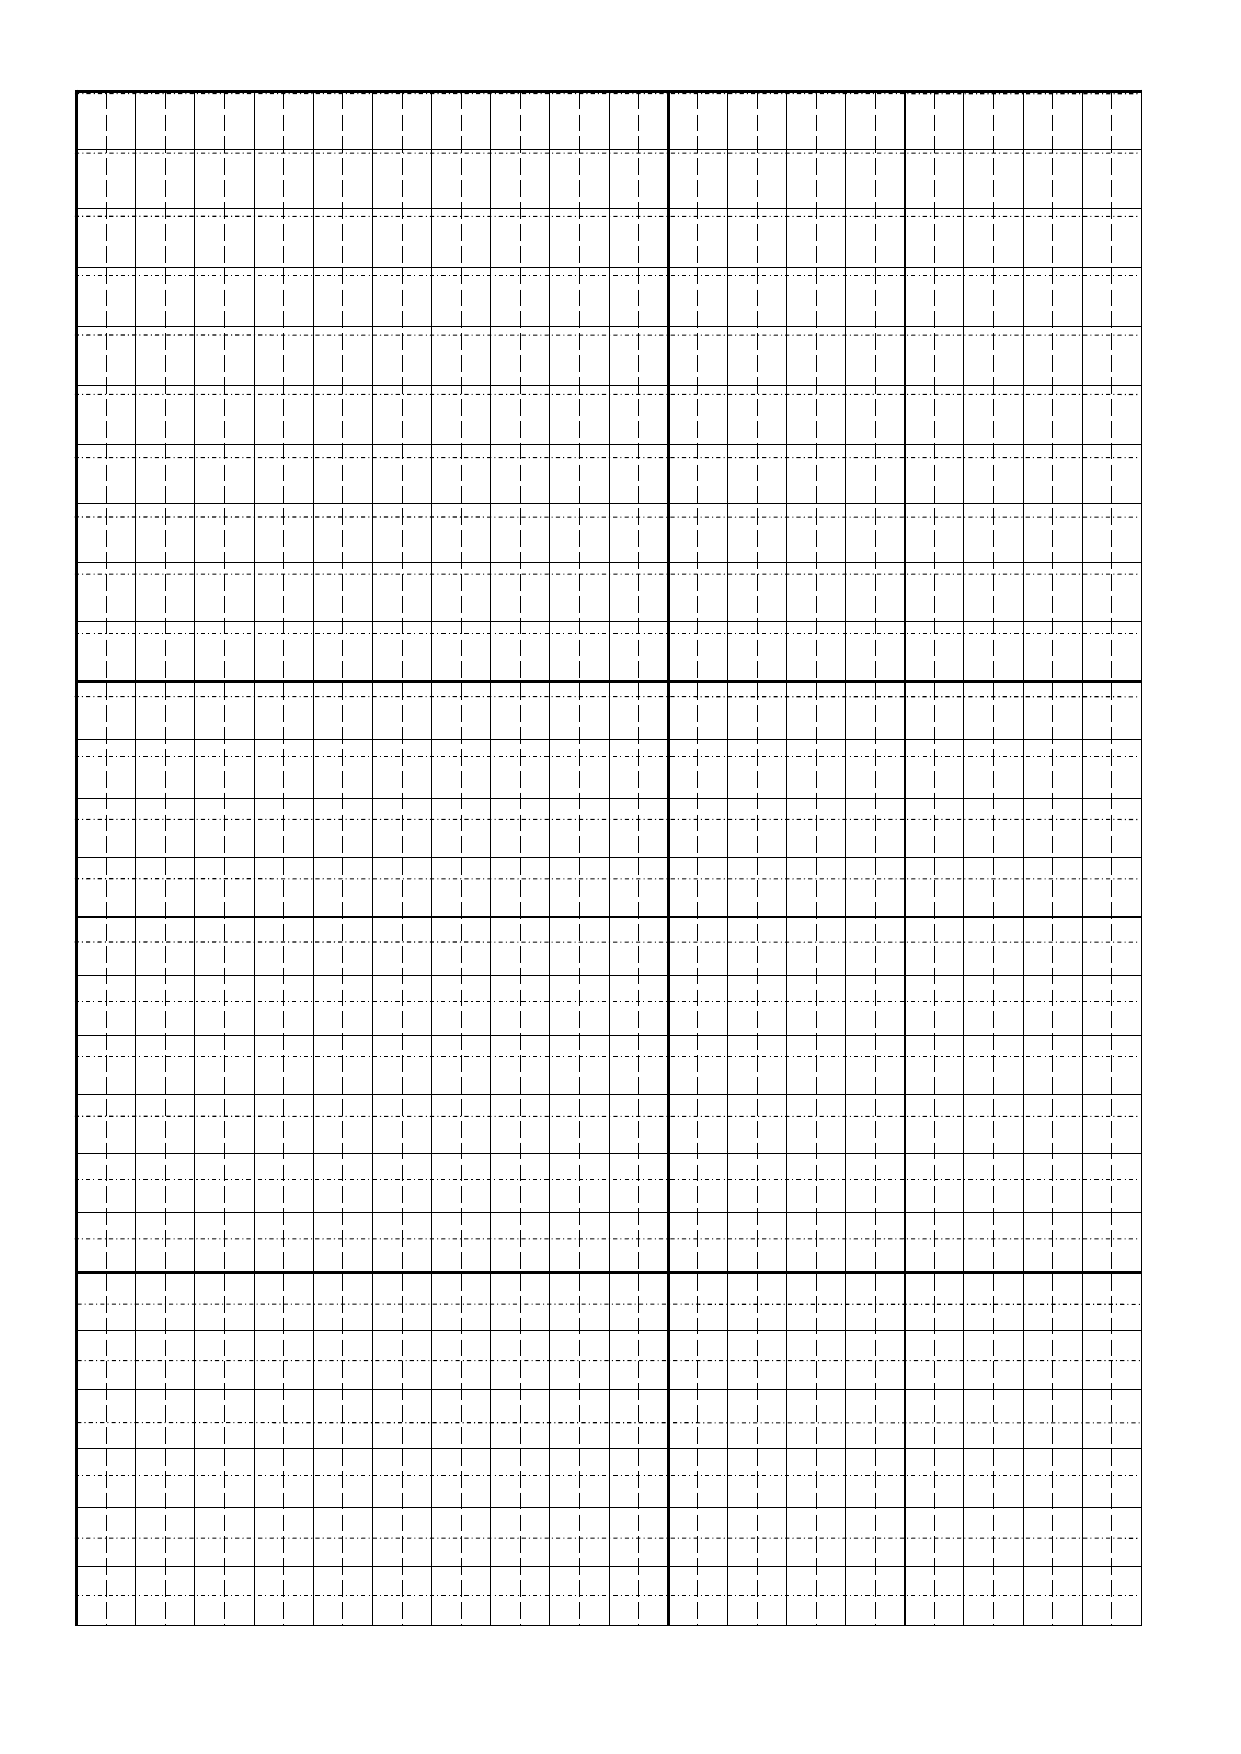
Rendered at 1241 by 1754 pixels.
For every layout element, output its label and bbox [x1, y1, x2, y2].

table_cell [491, 268, 520, 326]
table_cell [816, 268, 845, 326]
table_cell [343, 268, 372, 326]
table_cell [284, 1508, 313, 1566]
table_cell [935, 504, 963, 562]
table_cell [225, 976, 254, 1034]
table_cell [1024, 799, 1053, 857]
table_cell [314, 1449, 343, 1507]
table_cell [994, 1390, 1023, 1448]
table_cell [639, 1331, 667, 1389]
table_cell [846, 150, 875, 208]
table_cell [106, 386, 135, 444]
table_cell [757, 504, 786, 562]
table_cell [1083, 386, 1112, 444]
table_cell [195, 1508, 224, 1566]
table_header [343, 93, 372, 148]
table_cell [1053, 1036, 1082, 1093]
table_cell [964, 445, 993, 503]
table_cell [373, 445, 402, 503]
table_cell [579, 504, 609, 562]
table_cell [906, 683, 934, 739]
table_cell [314, 740, 343, 798]
table_cell [225, 1331, 254, 1389]
table_cell [1083, 918, 1112, 975]
table_cell [520, 858, 549, 916]
table_cell [136, 1095, 165, 1153]
table_cell [550, 150, 579, 208]
table_cell [78, 683, 106, 739]
table_cell [1024, 1274, 1053, 1330]
table_cell [1112, 386, 1141, 444]
table_cell [165, 268, 194, 326]
table_cell [225, 858, 254, 916]
table_cell [1053, 1449, 1082, 1507]
table_cell [698, 150, 727, 208]
table_cell [728, 327, 757, 385]
table_cell [787, 445, 816, 503]
table_cell [78, 445, 106, 503]
table_cell [698, 445, 727, 503]
table_cell [373, 150, 402, 208]
table_cell [314, 268, 343, 326]
table_cell [491, 1036, 520, 1093]
table_cell [461, 1154, 490, 1212]
table_cell [255, 1095, 283, 1153]
table_cell [639, 1567, 667, 1625]
table_cell [78, 209, 106, 267]
table_cell [78, 1449, 106, 1507]
table_cell [136, 1331, 165, 1389]
table_cell [846, 268, 875, 326]
table_cell [343, 1274, 372, 1330]
table_cell [1024, 386, 1053, 444]
table_cell [610, 683, 639, 739]
table_cell [1053, 504, 1082, 562]
table_cell [373, 1154, 402, 1212]
table_cell [757, 1567, 786, 1625]
table_cell [816, 1095, 845, 1153]
table_cell [639, 268, 667, 326]
table_cell [520, 1567, 549, 1625]
table_cell [698, 1213, 727, 1271]
table_cell [78, 1331, 106, 1389]
table_cell [639, 1449, 667, 1507]
table_cell [964, 976, 993, 1034]
table_cell [461, 858, 490, 916]
table_cell [343, 1567, 372, 1625]
table_cell [875, 209, 904, 267]
table_cell [846, 563, 875, 621]
table_cell [728, 1036, 757, 1093]
table_cell [225, 150, 254, 208]
table_cell [343, 327, 372, 385]
table_cell [1024, 1213, 1053, 1271]
table_cell [935, 858, 963, 916]
table_cell [639, 799, 667, 857]
table_cell [728, 1331, 757, 1389]
table_cell [225, 683, 254, 739]
table_cell [314, 1095, 343, 1153]
table_cell [491, 1274, 520, 1330]
table_cell [343, 1213, 372, 1271]
table_cell [165, 1567, 194, 1625]
table_cell [698, 1567, 727, 1625]
table_cell [816, 209, 845, 267]
table_cell [846, 209, 875, 267]
table_cell [935, 268, 963, 326]
table_cell [343, 1390, 372, 1448]
table_cell [816, 1390, 845, 1448]
table_cell [195, 386, 224, 444]
table_header [106, 93, 135, 148]
table_cell [343, 740, 372, 798]
table_cell [78, 799, 106, 857]
table_cell [78, 858, 106, 916]
table_cell [343, 1036, 372, 1093]
table_cell [461, 1508, 490, 1566]
table_cell [520, 1390, 549, 1448]
table_cell [106, 1449, 135, 1507]
table_cell [165, 1213, 194, 1271]
table_cell [1083, 1449, 1112, 1507]
table_cell [432, 445, 461, 503]
table_cell [670, 1449, 698, 1507]
table_cell [78, 327, 106, 385]
table_cell [106, 799, 135, 857]
table_cell [225, 1390, 254, 1448]
table_cell [935, 740, 963, 798]
table_cell [579, 622, 609, 680]
table_cell [994, 1213, 1023, 1271]
table_cell [78, 1567, 106, 1625]
table_cell [1083, 209, 1112, 267]
table_cell [255, 1508, 283, 1566]
table_cell [728, 1213, 757, 1271]
table_cell [610, 1567, 639, 1625]
table_cell [698, 386, 727, 444]
table_cell [846, 1390, 875, 1448]
table_cell [136, 150, 165, 208]
table_cell [225, 209, 254, 267]
table_cell [1024, 858, 1053, 916]
table_cell [491, 1331, 520, 1389]
table_cell [728, 386, 757, 444]
table_cell [373, 918, 402, 975]
table_cell [698, 799, 727, 857]
table_cell [255, 1449, 283, 1507]
table_cell [491, 563, 520, 621]
table_header [906, 93, 934, 148]
table_cell [757, 1213, 786, 1271]
table_cell [136, 1508, 165, 1566]
table_cell [579, 563, 609, 621]
table_cell [906, 327, 934, 385]
table_cell [610, 386, 639, 444]
table_cell [314, 799, 343, 857]
table_cell [875, 1274, 904, 1330]
table_cell [165, 858, 194, 916]
table_cell [846, 976, 875, 1034]
table_cell [491, 683, 520, 739]
table_cell [698, 268, 727, 326]
table_cell [787, 1213, 816, 1271]
table_cell [906, 740, 934, 798]
table_cell [757, 740, 786, 798]
table_cell [1053, 918, 1082, 975]
table_cell [520, 799, 549, 857]
table_cell [550, 1095, 579, 1153]
table_cell [520, 504, 549, 562]
table_cell [639, 1274, 667, 1330]
table_cell [550, 740, 579, 798]
table_cell [491, 1449, 520, 1507]
table_cell [610, 1508, 639, 1566]
table_cell [757, 1274, 786, 1330]
table_cell [314, 386, 343, 444]
table_cell [550, 1331, 579, 1389]
table_cell [550, 1154, 579, 1212]
table_cell [670, 1331, 698, 1389]
table_cell [461, 209, 490, 267]
table_cell [284, 1036, 313, 1093]
table_cell [698, 683, 727, 739]
table_cell [1024, 504, 1053, 562]
table_cell [136, 858, 165, 916]
table_cell [284, 918, 313, 975]
table_cell [994, 209, 1023, 267]
table_cell [520, 1036, 549, 1093]
table_cell [136, 327, 165, 385]
table_cell [402, 268, 431, 326]
table_cell [491, 504, 520, 562]
table_cell [610, 1154, 639, 1212]
table_cell [816, 622, 845, 680]
table_cell [994, 1508, 1023, 1566]
table_cell [432, 386, 461, 444]
table_cell [816, 1508, 845, 1566]
table_cell [670, 1390, 698, 1448]
table_cell [875, 1508, 904, 1566]
table_header [78, 93, 106, 148]
table_cell [314, 858, 343, 916]
table_cell [195, 445, 224, 503]
table_cell [550, 799, 579, 857]
table_cell [728, 976, 757, 1034]
table_header [610, 93, 639, 148]
table_cell [757, 1449, 786, 1507]
table_cell [314, 1274, 343, 1330]
table_cell [106, 1331, 135, 1389]
table_cell [314, 209, 343, 267]
table_cell [106, 1095, 135, 1153]
table_cell [639, 327, 667, 385]
table_cell [284, 1567, 313, 1625]
table_cell [136, 1390, 165, 1448]
table_cell [402, 209, 431, 267]
table_cell [195, 1331, 224, 1389]
table_cell [787, 1331, 816, 1389]
table_cell [106, 445, 135, 503]
table_cell [935, 683, 963, 739]
table_cell [343, 1331, 372, 1389]
table_cell [935, 1390, 963, 1448]
table_cell [964, 1095, 993, 1153]
table_cell [373, 1213, 402, 1271]
table_cell [906, 622, 934, 680]
table_cell [343, 563, 372, 621]
table_cell [461, 327, 490, 385]
table_cell [846, 386, 875, 444]
table_cell [875, 740, 904, 798]
table_cell [757, 918, 786, 975]
table_cell [906, 150, 934, 208]
table_cell [1083, 1213, 1112, 1271]
table_cell [491, 918, 520, 975]
table_cell [136, 386, 165, 444]
table_cell [964, 386, 993, 444]
table_cell [402, 445, 431, 503]
table_cell [875, 563, 904, 621]
table_cell [787, 622, 816, 680]
table_cell [284, 1390, 313, 1448]
table_cell [402, 150, 431, 208]
table_cell [491, 209, 520, 267]
table_cell [1024, 976, 1053, 1034]
table_cell [284, 683, 313, 739]
table_cell [935, 563, 963, 621]
table_cell [579, 1095, 609, 1153]
table_cell [314, 1508, 343, 1566]
table_cell [195, 504, 224, 562]
table_cell [284, 386, 313, 444]
table_cell [284, 327, 313, 385]
table_cell [610, 740, 639, 798]
table_cell [165, 622, 194, 680]
table_cell [670, 1567, 698, 1625]
table_cell [225, 918, 254, 975]
table_cell [491, 386, 520, 444]
table_cell [343, 1095, 372, 1153]
table_cell [906, 386, 934, 444]
table_header [165, 93, 194, 148]
table_cell [787, 1154, 816, 1212]
table_cell [520, 327, 549, 385]
table_cell [935, 209, 963, 267]
table_cell [136, 976, 165, 1034]
table_cell [846, 799, 875, 857]
table_cell [670, 445, 698, 503]
table_cell [875, 858, 904, 916]
table_cell [1112, 918, 1141, 975]
table_cell [225, 740, 254, 798]
table_cell [136, 268, 165, 326]
table_cell [461, 683, 490, 739]
table_cell [1083, 1154, 1112, 1212]
table_cell [284, 209, 313, 267]
table_cell [1083, 1390, 1112, 1448]
table_cell [787, 1508, 816, 1566]
table_cell [757, 563, 786, 621]
table_cell [994, 1154, 1023, 1212]
table_cell [255, 1567, 283, 1625]
table_cell [461, 1449, 490, 1507]
table_cell [284, 445, 313, 503]
table_cell [106, 1508, 135, 1566]
table_cell [994, 386, 1023, 444]
table_cell [1053, 1508, 1082, 1566]
table_header [225, 93, 254, 148]
table_header [1024, 93, 1053, 148]
table_cell [1024, 268, 1053, 326]
table_cell [195, 1095, 224, 1153]
table_header [1053, 93, 1082, 148]
table_cell [1083, 1508, 1112, 1566]
table_cell [1083, 1274, 1112, 1330]
table_cell [875, 504, 904, 562]
table_cell [106, 740, 135, 798]
table_cell [432, 1449, 461, 1507]
table_cell [106, 1036, 135, 1093]
table_cell [225, 563, 254, 621]
table_cell [1024, 1095, 1053, 1153]
table_cell [579, 209, 609, 267]
table_cell [343, 918, 372, 975]
table_cell [787, 209, 816, 267]
table_cell [728, 622, 757, 680]
table_cell [432, 150, 461, 208]
table_cell [373, 1036, 402, 1093]
table_cell [106, 1567, 135, 1625]
table_cell [314, 976, 343, 1034]
table_cell [1083, 327, 1112, 385]
table_cell [1083, 268, 1112, 326]
table_cell [136, 1449, 165, 1507]
table_cell [195, 150, 224, 208]
table_cell [698, 858, 727, 916]
table_cell [728, 445, 757, 503]
table_cell [461, 1036, 490, 1093]
table_cell [757, 858, 786, 916]
table_cell [314, 563, 343, 621]
table_cell [906, 1449, 934, 1507]
table_cell [432, 918, 461, 975]
table_cell [491, 1508, 520, 1566]
table_cell [432, 1331, 461, 1389]
table_cell [757, 1036, 786, 1093]
table_cell [875, 1390, 904, 1448]
table_cell [78, 1508, 106, 1566]
table_cell [964, 683, 993, 739]
table_cell [343, 622, 372, 680]
table_cell [757, 150, 786, 208]
table_cell [284, 1213, 313, 1271]
table_cell [255, 622, 283, 680]
table_cell [994, 268, 1023, 326]
table_cell [935, 1274, 963, 1330]
table_cell [225, 327, 254, 385]
table_cell [402, 858, 431, 916]
table_cell [165, 1274, 194, 1330]
table_cell [698, 1154, 727, 1212]
table_cell [935, 918, 963, 975]
table_cell [698, 1449, 727, 1507]
table_cell [343, 683, 372, 739]
table_cell [1053, 209, 1082, 267]
table_cell [670, 504, 698, 562]
table_cell [610, 445, 639, 503]
table_cell [373, 268, 402, 326]
table_cell [846, 918, 875, 975]
table_cell [461, 976, 490, 1034]
table_cell [78, 1154, 106, 1212]
table_cell [78, 386, 106, 444]
table_cell [875, 1154, 904, 1212]
table_cell [728, 268, 757, 326]
table_cell [1112, 268, 1141, 326]
table_cell [491, 1567, 520, 1625]
table_cell [78, 504, 106, 562]
table_cell [935, 1095, 963, 1153]
table_cell [875, 976, 904, 1034]
table_cell [816, 976, 845, 1034]
table_cell [816, 858, 845, 916]
table_header [579, 93, 609, 148]
table_cell [639, 209, 667, 267]
table_cell [373, 976, 402, 1034]
table_cell [875, 150, 904, 208]
table_cell [491, 445, 520, 503]
table_cell [1083, 150, 1112, 208]
table_cell [314, 1331, 343, 1389]
table_cell [670, 976, 698, 1034]
table_cell [165, 918, 194, 975]
table_cell [875, 1449, 904, 1507]
table_cell [935, 1213, 963, 1271]
table_cell [787, 918, 816, 975]
table_cell [402, 386, 431, 444]
table_cell [994, 327, 1023, 385]
table_cell [787, 504, 816, 562]
table_cell [106, 150, 135, 208]
table_cell [402, 1213, 431, 1271]
table_cell [461, 1331, 490, 1389]
table_cell [461, 799, 490, 857]
table_cell [343, 1154, 372, 1212]
table_cell [520, 622, 549, 680]
table_cell [670, 622, 698, 680]
table_cell [1112, 563, 1141, 621]
table_cell [906, 209, 934, 267]
table_cell [432, 209, 461, 267]
table_cell [757, 386, 786, 444]
table_cell [816, 504, 845, 562]
table_cell [225, 504, 254, 562]
table_cell [1024, 622, 1053, 680]
table_cell [728, 150, 757, 208]
table_cell [1112, 1095, 1141, 1153]
table_cell [1083, 1567, 1112, 1625]
table_cell [165, 445, 194, 503]
table_cell [639, 683, 667, 739]
table_cell [402, 327, 431, 385]
table_cell [1053, 268, 1082, 326]
table_cell [78, 563, 106, 621]
table_cell [165, 799, 194, 857]
table_cell [225, 1036, 254, 1093]
table_cell [1083, 683, 1112, 739]
table_cell [373, 327, 402, 385]
table_cell [787, 976, 816, 1034]
table_cell [610, 1390, 639, 1448]
table_cell [78, 622, 106, 680]
table_cell [106, 858, 135, 916]
table_cell [520, 386, 549, 444]
table_cell [906, 1274, 934, 1330]
table_cell [1112, 622, 1141, 680]
table_cell [520, 1274, 549, 1330]
table_cell [906, 504, 934, 562]
table_cell [816, 150, 845, 208]
table_cell [787, 1390, 816, 1448]
table_cell [373, 563, 402, 621]
table_cell [935, 327, 963, 385]
table_cell [314, 918, 343, 975]
table_cell [787, 1095, 816, 1153]
table_cell [550, 1567, 579, 1625]
table_header [698, 93, 727, 148]
table_cell [402, 1449, 431, 1507]
table_cell [964, 327, 993, 385]
table_cell [314, 622, 343, 680]
table_cell [550, 976, 579, 1034]
table_header [550, 93, 579, 148]
table_cell [136, 1154, 165, 1212]
table_cell [1112, 799, 1141, 857]
table_cell [402, 799, 431, 857]
table_cell [846, 740, 875, 798]
table_cell [520, 209, 549, 267]
table_cell [610, 918, 639, 975]
table_cell [284, 1095, 313, 1153]
table_cell [520, 563, 549, 621]
table_cell [579, 683, 609, 739]
table_cell [846, 504, 875, 562]
table_cell [255, 327, 283, 385]
table_cell [994, 622, 1023, 680]
table_cell [579, 1036, 609, 1093]
table_cell [728, 918, 757, 975]
table_cell [670, 1036, 698, 1093]
table_cell [906, 1508, 934, 1566]
table_cell [639, 150, 667, 208]
table_cell [579, 327, 609, 385]
table_cell [639, 740, 667, 798]
table_cell [402, 1331, 431, 1389]
table_cell [255, 150, 283, 208]
table_cell [1024, 1567, 1053, 1625]
table_header [314, 93, 343, 148]
table_cell [610, 1036, 639, 1093]
table_cell [787, 740, 816, 798]
table_cell [78, 976, 106, 1034]
table_cell [550, 445, 579, 503]
table_header [432, 93, 461, 148]
table_header [461, 93, 490, 148]
table_cell [964, 918, 993, 975]
table_cell [432, 622, 461, 680]
table_cell [314, 1036, 343, 1093]
table_cell [550, 209, 579, 267]
table_cell [698, 563, 727, 621]
table_cell [343, 445, 372, 503]
table_cell [1112, 209, 1141, 267]
table_cell [579, 150, 609, 208]
table_cell [964, 209, 993, 267]
table_cell [906, 1213, 934, 1271]
table_cell [964, 1449, 993, 1507]
table_cell [1024, 683, 1053, 739]
table_header [787, 93, 816, 148]
table_cell [1083, 1331, 1112, 1389]
table_cell [255, 1154, 283, 1212]
table_cell [846, 1213, 875, 1271]
table_cell [402, 563, 431, 621]
table_cell [579, 799, 609, 857]
table_cell [610, 327, 639, 385]
table_cell [165, 1449, 194, 1507]
table_cell [906, 1095, 934, 1153]
table_cell [461, 268, 490, 326]
table_cell [491, 858, 520, 916]
table_cell [255, 1331, 283, 1389]
table_cell [728, 1567, 757, 1625]
table_cell [402, 1154, 431, 1212]
table_cell [875, 1213, 904, 1271]
table_cell [550, 1508, 579, 1566]
table_cell [432, 1213, 461, 1271]
table_cell [402, 1390, 431, 1448]
table_cell [225, 1274, 254, 1330]
table_cell [550, 683, 579, 739]
table_header [639, 93, 667, 148]
table_cell [195, 1213, 224, 1271]
table_cell [1053, 445, 1082, 503]
table_cell [994, 976, 1023, 1034]
table_cell [225, 268, 254, 326]
table_cell [314, 445, 343, 503]
table_cell [935, 1154, 963, 1212]
table_cell [373, 386, 402, 444]
table_cell [639, 1036, 667, 1093]
table_cell [284, 268, 313, 326]
table_cell [670, 209, 698, 267]
table_cell [935, 976, 963, 1034]
table_cell [165, 1154, 194, 1212]
table_cell [314, 1213, 343, 1271]
table_cell [491, 327, 520, 385]
table_cell [964, 504, 993, 562]
table_cell [994, 740, 1023, 798]
table_cell [670, 1154, 698, 1212]
table_cell [343, 504, 372, 562]
table_header [255, 93, 283, 148]
table_cell [225, 799, 254, 857]
table_cell [195, 563, 224, 621]
table_cell [579, 1331, 609, 1389]
table_cell [491, 150, 520, 208]
table_cell [728, 858, 757, 916]
table_cell [1024, 327, 1053, 385]
table_cell [757, 976, 786, 1034]
table_cell [994, 918, 1023, 975]
table_cell [255, 209, 283, 267]
table_cell [520, 1508, 549, 1566]
table_cell [757, 1154, 786, 1212]
table_cell [670, 683, 698, 739]
table_cell [432, 976, 461, 1034]
table_cell [225, 1449, 254, 1507]
table_cell [1112, 1331, 1141, 1389]
table_cell [106, 1213, 135, 1271]
table_cell [728, 209, 757, 267]
table_cell [875, 268, 904, 326]
table_cell [639, 1154, 667, 1212]
table_cell [255, 740, 283, 798]
table_cell [816, 683, 845, 739]
table_cell [610, 1095, 639, 1153]
table_cell [343, 386, 372, 444]
table_cell [670, 740, 698, 798]
table_cell [816, 563, 845, 621]
table_cell [875, 1036, 904, 1093]
table_cell [550, 386, 579, 444]
table_cell [78, 1274, 106, 1330]
table_cell [78, 150, 106, 208]
table_cell [343, 976, 372, 1034]
table_cell [284, 504, 313, 562]
table_cell [106, 1390, 135, 1448]
table_cell [994, 1449, 1023, 1507]
table_cell [994, 1274, 1023, 1330]
table_cell [195, 268, 224, 326]
table_cell [343, 209, 372, 267]
table_cell [728, 1154, 757, 1212]
table_cell [136, 683, 165, 739]
table_cell [875, 683, 904, 739]
table_header [964, 93, 993, 148]
table_cell [1083, 1095, 1112, 1153]
table_cell [1053, 858, 1082, 916]
table_header [670, 93, 698, 148]
table_cell [1053, 740, 1082, 798]
table_cell [846, 622, 875, 680]
table_cell [402, 1274, 431, 1330]
table_cell [284, 622, 313, 680]
table_cell [1024, 150, 1053, 208]
table_cell [255, 1390, 283, 1448]
table_cell [78, 740, 106, 798]
table_cell [1112, 504, 1141, 562]
table_cell [670, 1095, 698, 1153]
table_cell [314, 1154, 343, 1212]
table_cell [1053, 1567, 1082, 1625]
table_cell [136, 563, 165, 621]
table_cell [255, 445, 283, 503]
table_cell [816, 740, 845, 798]
table_cell [579, 1508, 609, 1566]
table_header [994, 93, 1023, 148]
table_cell [639, 563, 667, 621]
table_cell [964, 1036, 993, 1093]
table_cell [994, 504, 1023, 562]
table_cell [461, 622, 490, 680]
table_cell [432, 858, 461, 916]
table_cell [906, 1154, 934, 1212]
table_cell [195, 1036, 224, 1093]
table_cell [698, 1095, 727, 1153]
table_cell [639, 1508, 667, 1566]
table_cell [639, 1213, 667, 1271]
table_cell [225, 1213, 254, 1271]
table_cell [728, 1390, 757, 1448]
table_cell [402, 504, 431, 562]
table_cell [195, 683, 224, 739]
table_cell [757, 799, 786, 857]
table_cell [106, 683, 135, 739]
table_cell [550, 1036, 579, 1093]
table_cell [314, 150, 343, 208]
table_cell [579, 1213, 609, 1271]
table_cell [432, 504, 461, 562]
table_cell [491, 976, 520, 1034]
table_cell [787, 327, 816, 385]
table_cell [1053, 327, 1082, 385]
table_cell [816, 1449, 845, 1507]
table_cell [698, 1331, 727, 1389]
table_cell [106, 1154, 135, 1212]
table_cell [550, 1390, 579, 1448]
table_cell [698, 976, 727, 1034]
table_cell [136, 622, 165, 680]
table_header [136, 93, 165, 148]
table_cell [875, 445, 904, 503]
table_cell [314, 504, 343, 562]
table_cell [284, 563, 313, 621]
table_cell [225, 386, 254, 444]
table_cell [343, 150, 372, 208]
table_cell [964, 622, 993, 680]
table_cell [520, 740, 549, 798]
table_cell [816, 918, 845, 975]
table_cell [373, 683, 402, 739]
table_cell [906, 918, 934, 975]
table_cell [579, 918, 609, 975]
table_cell [757, 1095, 786, 1153]
table_cell [670, 327, 698, 385]
table_cell [994, 1331, 1023, 1389]
table_cell [728, 683, 757, 739]
table_cell [875, 1095, 904, 1153]
table_cell [935, 445, 963, 503]
table_cell [610, 858, 639, 916]
table_cell [846, 683, 875, 739]
table_cell [314, 1567, 343, 1625]
table_cell [906, 445, 934, 503]
table_cell [1053, 1390, 1082, 1448]
table_cell [816, 799, 845, 857]
table_cell [284, 976, 313, 1034]
table_cell [757, 1508, 786, 1566]
table_cell [373, 622, 402, 680]
table_cell [935, 1331, 963, 1389]
table_cell [1083, 445, 1112, 503]
table_cell [579, 445, 609, 503]
table_cell [1053, 799, 1082, 857]
table_cell [106, 622, 135, 680]
table_cell [787, 268, 816, 326]
table_cell [698, 622, 727, 680]
table_cell [787, 386, 816, 444]
table_cell [195, 799, 224, 857]
table_cell [1024, 740, 1053, 798]
table_cell [550, 858, 579, 916]
table_cell [875, 386, 904, 444]
table_cell [78, 1390, 106, 1448]
table_cell [165, 1508, 194, 1566]
table_cell [1024, 1390, 1053, 1448]
table_cell [1053, 683, 1082, 739]
table_cell [787, 1274, 816, 1330]
table_cell [284, 1449, 313, 1507]
table_cell [550, 563, 579, 621]
table_cell [757, 683, 786, 739]
table_cell [225, 1508, 254, 1566]
table_cell [935, 1449, 963, 1507]
table_cell [520, 918, 549, 975]
table_cell [402, 976, 431, 1034]
table_cell [343, 799, 372, 857]
table_cell [343, 858, 372, 916]
table_cell [520, 976, 549, 1034]
table_cell [136, 1213, 165, 1271]
table_cell [610, 563, 639, 621]
table_cell [314, 683, 343, 739]
table_cell [520, 268, 549, 326]
table_cell [670, 386, 698, 444]
table_cell [432, 1274, 461, 1330]
table_cell [165, 683, 194, 739]
table_cell [610, 1213, 639, 1271]
table_cell [906, 1036, 934, 1093]
table_cell [255, 1036, 283, 1093]
table_cell [432, 1508, 461, 1566]
table_cell [875, 1331, 904, 1389]
table_cell [935, 150, 963, 208]
table_cell [314, 1390, 343, 1448]
table_cell [935, 1036, 963, 1093]
table_cell [964, 150, 993, 208]
table_cell [195, 327, 224, 385]
table_cell [757, 1331, 786, 1389]
table_cell [432, 1567, 461, 1625]
table_cell [906, 799, 934, 857]
table_cell [964, 858, 993, 916]
table_cell [106, 918, 135, 975]
table_cell [284, 858, 313, 916]
table_cell [1112, 976, 1141, 1034]
table_cell [78, 1036, 106, 1093]
table_cell [994, 1567, 1023, 1625]
table_cell [1053, 1095, 1082, 1153]
table_cell [846, 858, 875, 916]
table_cell [816, 1567, 845, 1625]
table_cell [728, 1274, 757, 1330]
table_cell [1112, 683, 1141, 739]
table_cell [757, 622, 786, 680]
table_cell [846, 327, 875, 385]
table_cell [1024, 1508, 1053, 1566]
table_cell [78, 268, 106, 326]
table_cell [579, 1567, 609, 1625]
table_cell [195, 622, 224, 680]
table_cell [1112, 1508, 1141, 1566]
table_header [935, 93, 963, 148]
table_cell [846, 445, 875, 503]
table_cell [757, 327, 786, 385]
table_cell [846, 1154, 875, 1212]
table_cell [610, 1449, 639, 1507]
table_cell [1053, 622, 1082, 680]
table_cell [165, 327, 194, 385]
table_cell [373, 1095, 402, 1153]
table_cell [639, 504, 667, 562]
table_cell [994, 563, 1023, 621]
table_cell [165, 386, 194, 444]
table_cell [906, 858, 934, 916]
table_cell [728, 504, 757, 562]
table_cell [1024, 1449, 1053, 1507]
table_cell [461, 918, 490, 975]
table_cell [787, 799, 816, 857]
table_cell [1083, 563, 1112, 621]
table_cell [698, 504, 727, 562]
table_cell [1083, 504, 1112, 562]
table_cell [579, 1449, 609, 1507]
table_header [373, 93, 402, 148]
table_cell [284, 1274, 313, 1330]
table_cell [255, 976, 283, 1034]
table_header [846, 93, 875, 148]
table_cell [520, 1449, 549, 1507]
table_cell [994, 445, 1023, 503]
table_cell [1053, 386, 1082, 444]
table_cell [728, 1449, 757, 1507]
table_cell [1112, 327, 1141, 385]
table_cell [670, 1274, 698, 1330]
table_cell [165, 209, 194, 267]
table_cell [550, 622, 579, 680]
table_cell [846, 1331, 875, 1389]
table_cell [875, 327, 904, 385]
table_cell [520, 1095, 549, 1153]
table_cell [728, 740, 757, 798]
table_cell [964, 563, 993, 621]
table_cell [491, 1213, 520, 1271]
table_cell [314, 327, 343, 385]
table_cell [491, 1154, 520, 1212]
table_cell [610, 799, 639, 857]
table_cell [816, 1036, 845, 1093]
table_cell [846, 1036, 875, 1093]
table_cell [639, 976, 667, 1034]
table_cell [1024, 1331, 1053, 1389]
table_cell [136, 209, 165, 267]
table_cell [610, 504, 639, 562]
table_cell [165, 740, 194, 798]
table_cell [964, 1274, 993, 1330]
table_cell [579, 1274, 609, 1330]
table_cell [550, 1449, 579, 1507]
table_cell [875, 1567, 904, 1625]
table_cell [491, 799, 520, 857]
table_cell [816, 1154, 845, 1212]
table_cell [106, 504, 135, 562]
table_cell [1112, 1449, 1141, 1507]
table_cell [343, 1449, 372, 1507]
table_cell [255, 563, 283, 621]
table_cell [875, 622, 904, 680]
table_cell [579, 740, 609, 798]
table_cell [136, 799, 165, 857]
table_cell [639, 622, 667, 680]
table_cell [461, 445, 490, 503]
table_cell [846, 1567, 875, 1625]
table_cell [165, 1331, 194, 1389]
table_cell [579, 268, 609, 326]
table_cell [343, 1508, 372, 1566]
table_cell [165, 563, 194, 621]
table_cell [255, 504, 283, 562]
table_cell [461, 563, 490, 621]
table_cell [461, 1274, 490, 1330]
table_cell [284, 740, 313, 798]
table_cell [195, 209, 224, 267]
table_cell [639, 445, 667, 503]
table_header [1083, 93, 1112, 148]
table_cell [432, 268, 461, 326]
table_cell [520, 1213, 549, 1271]
table_cell [520, 683, 549, 739]
table_cell [461, 1567, 490, 1625]
table_cell [964, 1508, 993, 1566]
table_cell [520, 1331, 549, 1389]
table_cell [402, 1036, 431, 1093]
table_cell [935, 1567, 963, 1625]
table_cell [1024, 445, 1053, 503]
table_cell [1083, 858, 1112, 916]
table_cell [579, 1154, 609, 1212]
table_header [491, 93, 520, 148]
table_cell [432, 327, 461, 385]
table_cell [1083, 976, 1112, 1034]
table_cell [432, 1390, 461, 1448]
table_cell [1112, 150, 1141, 208]
table_cell [964, 1390, 993, 1448]
table_cell [787, 1036, 816, 1093]
table_cell [165, 1036, 194, 1093]
table_cell [1112, 1213, 1141, 1271]
table_cell [994, 150, 1023, 208]
table_cell [906, 1390, 934, 1448]
table_cell [728, 1095, 757, 1153]
table_cell [225, 1095, 254, 1153]
table_cell [136, 1567, 165, 1625]
table_cell [698, 209, 727, 267]
table_cell [1024, 209, 1053, 267]
table_cell [255, 1213, 283, 1271]
table_cell [373, 504, 402, 562]
table_cell [106, 327, 135, 385]
table_cell [373, 1331, 402, 1389]
table_cell [136, 1036, 165, 1093]
table_cell [698, 1274, 727, 1330]
table_cell [935, 799, 963, 857]
table_cell [550, 268, 579, 326]
table_cell [1112, 1036, 1141, 1093]
table_cell [906, 1567, 934, 1625]
table_cell [106, 976, 135, 1034]
table_cell [195, 1154, 224, 1212]
table_cell [816, 1274, 845, 1330]
table_cell [255, 799, 283, 857]
table_cell [1053, 150, 1082, 208]
table_cell [1053, 1331, 1082, 1389]
table_cell [550, 1274, 579, 1330]
table_cell [757, 445, 786, 503]
table_cell [994, 858, 1023, 916]
table_cell [106, 268, 135, 326]
table_cell [639, 386, 667, 444]
table_cell [906, 268, 934, 326]
table_cell [550, 918, 579, 975]
table_cell [728, 563, 757, 621]
table_cell [1053, 1213, 1082, 1271]
table_cell [728, 799, 757, 857]
table_cell [461, 386, 490, 444]
table_cell [698, 1390, 727, 1448]
table_cell [1053, 563, 1082, 621]
table_cell [964, 1331, 993, 1389]
table_cell [165, 1095, 194, 1153]
table_cell [373, 1274, 402, 1330]
table_cell [136, 740, 165, 798]
table_cell [106, 1274, 135, 1330]
table_cell [698, 740, 727, 798]
table_cell [964, 799, 993, 857]
table_cell [195, 918, 224, 975]
table_cell [964, 1213, 993, 1271]
table_cell [935, 1508, 963, 1566]
table_cell [373, 209, 402, 267]
table_cell [461, 740, 490, 798]
table_cell [255, 268, 283, 326]
table_cell [106, 209, 135, 267]
table_cell [579, 858, 609, 916]
table_cell [255, 858, 283, 916]
table_cell [461, 1213, 490, 1271]
table_cell [1024, 918, 1053, 975]
table_cell [816, 1213, 845, 1271]
table_cell [165, 150, 194, 208]
table_cell [698, 327, 727, 385]
table_cell [610, 976, 639, 1034]
table_cell [757, 209, 786, 267]
table_cell [225, 622, 254, 680]
table_cell [402, 1095, 431, 1153]
table_cell [698, 918, 727, 975]
table_cell [373, 1449, 402, 1507]
table_cell [491, 740, 520, 798]
table_cell [550, 327, 579, 385]
table_cell [136, 1274, 165, 1330]
table_cell [255, 1274, 283, 1330]
table_cell [698, 1508, 727, 1566]
table_header [520, 93, 549, 148]
table_cell [106, 563, 135, 621]
table_cell [255, 683, 283, 739]
table_cell [78, 918, 106, 975]
table_cell [1053, 1154, 1082, 1212]
table_cell [994, 1036, 1023, 1093]
table_cell [1112, 1567, 1141, 1625]
table_cell [520, 1154, 549, 1212]
table_cell [964, 740, 993, 798]
table_cell [816, 327, 845, 385]
table_cell [670, 150, 698, 208]
table_cell [195, 976, 224, 1034]
table_cell [846, 1449, 875, 1507]
table_cell [373, 1567, 402, 1625]
table_cell [994, 683, 1023, 739]
table_cell [906, 1331, 934, 1389]
table_cell [491, 1095, 520, 1153]
table_header [402, 93, 431, 148]
table_cell [373, 740, 402, 798]
table_cell [402, 683, 431, 739]
table_cell [787, 1449, 816, 1507]
table_cell [610, 268, 639, 326]
table_cell [757, 268, 786, 326]
table_cell [520, 150, 549, 208]
table_cell [373, 1390, 402, 1448]
table_cell [579, 386, 609, 444]
table_cell [670, 563, 698, 621]
table_cell [402, 740, 431, 798]
table_cell [670, 1508, 698, 1566]
table_cell [610, 150, 639, 208]
table_cell [610, 622, 639, 680]
table_cell [964, 268, 993, 326]
table_cell [846, 1508, 875, 1566]
table_cell [1024, 563, 1053, 621]
table_header [757, 93, 786, 148]
table_cell [906, 976, 934, 1034]
table_cell [875, 918, 904, 975]
table_cell [432, 1036, 461, 1093]
table_cell [816, 1331, 845, 1389]
table_cell [610, 1274, 639, 1330]
table_cell [432, 799, 461, 857]
table_cell [1083, 1036, 1112, 1093]
table_header [728, 93, 757, 148]
table_cell [846, 1095, 875, 1153]
table_cell [787, 683, 816, 739]
table_cell [432, 740, 461, 798]
table_cell [195, 858, 224, 916]
table_cell [225, 1154, 254, 1212]
table_cell [816, 445, 845, 503]
table_cell [1083, 740, 1112, 798]
table_cell [639, 1390, 667, 1448]
table_cell [639, 918, 667, 975]
table_cell [1112, 858, 1141, 916]
table_cell [875, 799, 904, 857]
table_cell [402, 1508, 431, 1566]
table_cell [165, 1390, 194, 1448]
table_cell [670, 918, 698, 975]
table_cell [195, 1449, 224, 1507]
table_cell [195, 1567, 224, 1625]
table_cell [284, 1154, 313, 1212]
table_cell [1083, 622, 1112, 680]
table_cell [432, 563, 461, 621]
table_cell [225, 445, 254, 503]
table_cell [461, 1390, 490, 1448]
table_header [284, 93, 313, 148]
table_cell [255, 918, 283, 975]
table_cell [1112, 445, 1141, 503]
table_cell [78, 1213, 106, 1271]
table_cell [432, 683, 461, 739]
table_cell [255, 386, 283, 444]
table_cell [402, 918, 431, 975]
table_cell [1053, 1274, 1082, 1330]
table_cell [698, 1036, 727, 1093]
table_cell [610, 209, 639, 267]
table_cell [1024, 1036, 1053, 1093]
table_cell [284, 1331, 313, 1389]
table_cell [461, 150, 490, 208]
table_cell [136, 918, 165, 975]
table_cell [195, 1274, 224, 1330]
table_cell [165, 976, 194, 1034]
table_cell [1112, 1390, 1141, 1448]
table_cell [373, 799, 402, 857]
table_cell [787, 150, 816, 208]
table_cell [994, 799, 1023, 857]
table_cell [787, 1567, 816, 1625]
table_cell [964, 1154, 993, 1212]
table_cell [1083, 799, 1112, 857]
table_cell [432, 1154, 461, 1212]
table_header [1112, 93, 1141, 148]
table_cell [491, 1390, 520, 1448]
table_cell [670, 858, 698, 916]
table_cell [935, 622, 963, 680]
table_cell [284, 150, 313, 208]
table_cell [461, 504, 490, 562]
table_cell [550, 1213, 579, 1271]
table_cell [432, 1095, 461, 1153]
table_cell [816, 386, 845, 444]
table_cell [610, 1331, 639, 1389]
table_cell [550, 504, 579, 562]
table_header [816, 93, 845, 148]
table_cell [1112, 740, 1141, 798]
table_cell [402, 622, 431, 680]
table_cell [757, 1390, 786, 1448]
table_cell [846, 1274, 875, 1330]
table_cell [787, 858, 816, 916]
table_cell [491, 622, 520, 680]
table_cell [136, 445, 165, 503]
table_cell [670, 268, 698, 326]
table_cell [1024, 1154, 1053, 1212]
table_cell [639, 858, 667, 916]
table_cell [284, 799, 313, 857]
table_cell [136, 504, 165, 562]
table_cell [579, 1390, 609, 1448]
table_cell [964, 1567, 993, 1625]
table_cell [461, 1095, 490, 1153]
table_cell [1053, 976, 1082, 1034]
table_cell [639, 1095, 667, 1153]
table_cell [670, 799, 698, 857]
table_header [875, 93, 904, 148]
table_cell [728, 1508, 757, 1566]
table_cell [78, 1095, 106, 1153]
table_cell [225, 1567, 254, 1625]
table_cell [373, 858, 402, 916]
table_cell [906, 563, 934, 621]
table_cell [195, 1390, 224, 1448]
table_cell [373, 1508, 402, 1566]
table_header [195, 93, 224, 148]
table_cell [195, 740, 224, 798]
table_cell [787, 563, 816, 621]
table_cell [935, 386, 963, 444]
table_cell [670, 1213, 698, 1271]
table_cell [994, 1095, 1023, 1153]
table_cell [1112, 1154, 1141, 1212]
table_cell [165, 504, 194, 562]
table_cell [579, 976, 609, 1034]
table_cell [520, 445, 549, 503]
table_cell [402, 1567, 431, 1625]
table_cell [1112, 1274, 1141, 1330]
